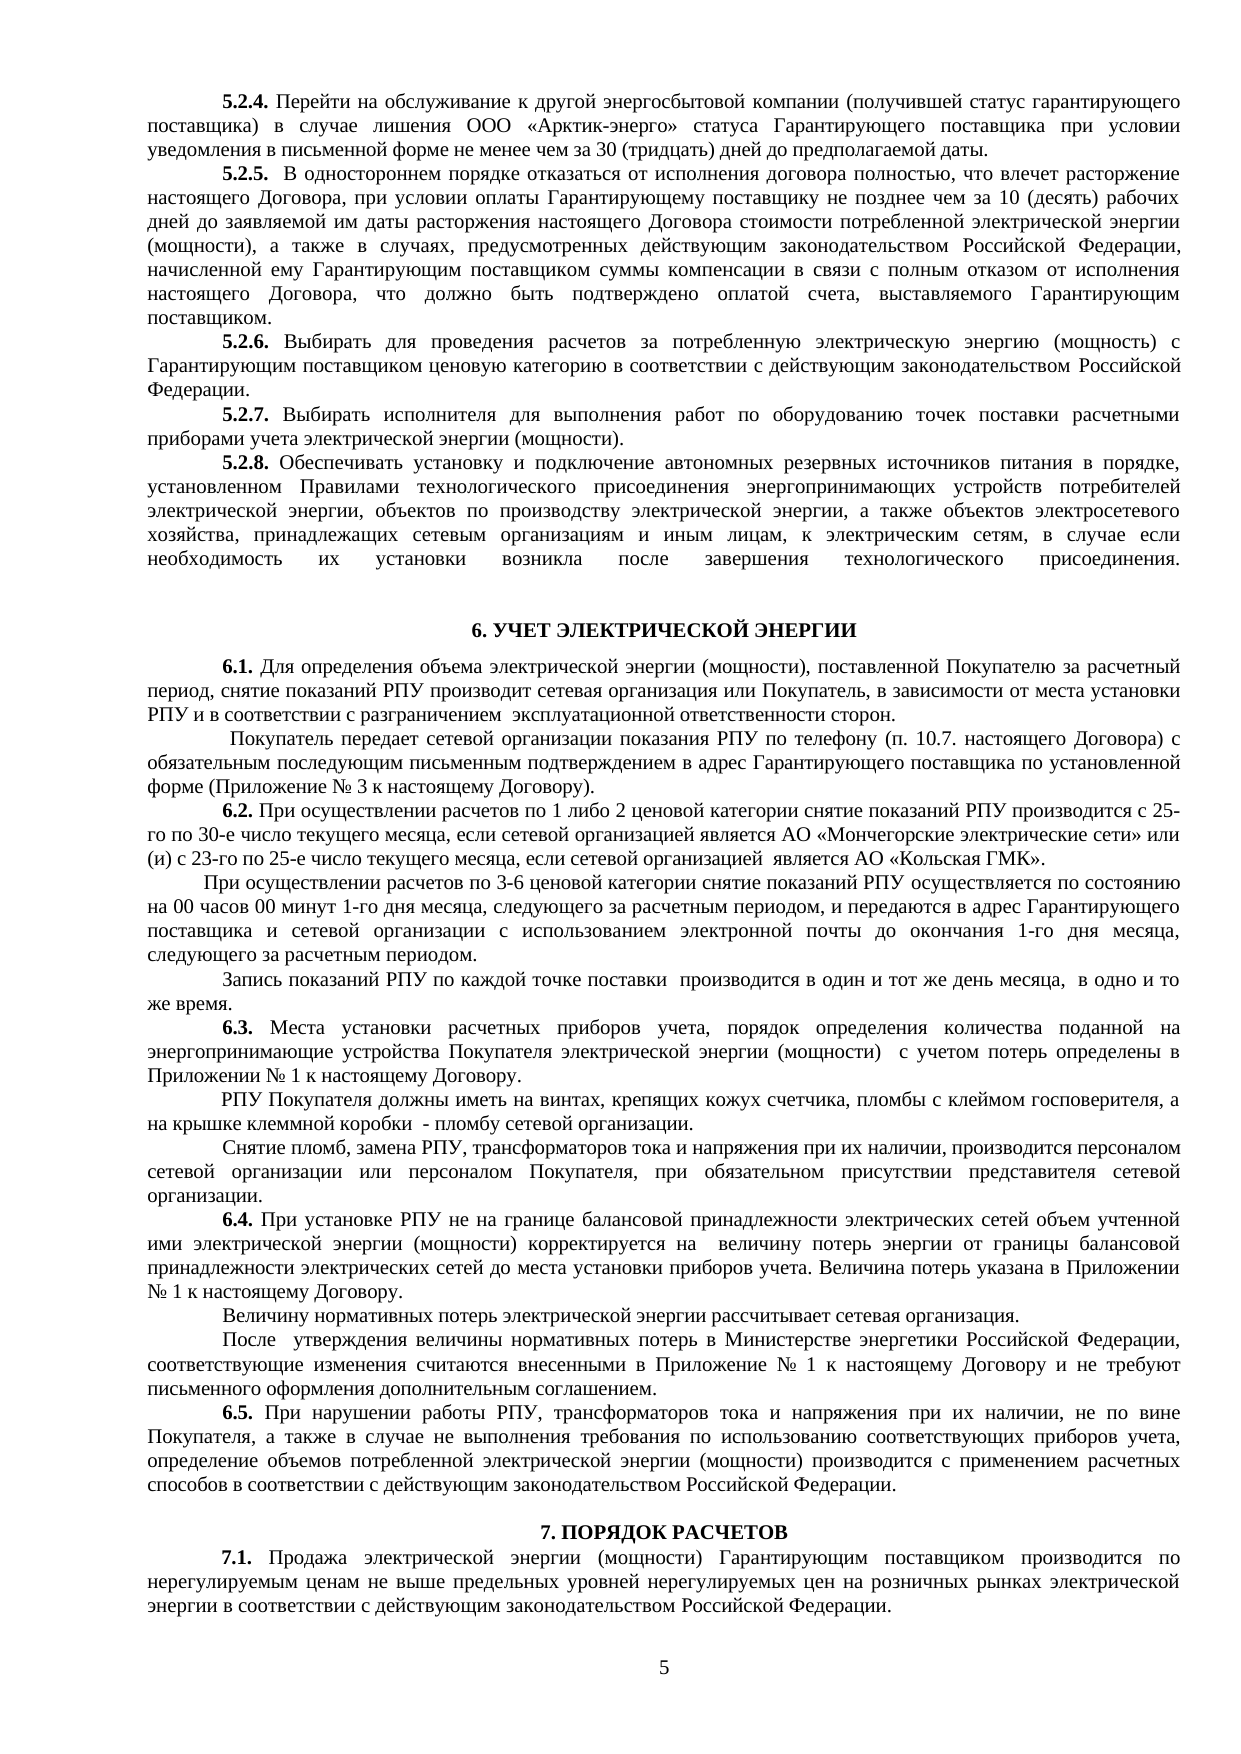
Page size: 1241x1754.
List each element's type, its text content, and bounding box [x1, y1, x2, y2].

text Запись показаний РПУ по каждой точке поставки производится в один и тот же день месяца, в одно и то же время. [147, 966, 1181, 1014]
text Покупатель передает сетевой организации показания РПУ по телефону (п. 10.7. настоящего Договора) с обязательным последующим письменным подтверждением в адрес Гарантирующего поставщика по установленной форме (Приложение № 3 к настоящему Договору). [147, 726, 1181, 798]
text РПУ Покупателя должны иметь на винтах, крепящих кожух счетчика, пломбы с клеймом госповерителя, а на крышке клеммной коробки - пломбу сетевой организации. [147, 1087, 1181, 1135]
text 6.3. Места установки расчетных приборов учета, порядок определения количества поданной на энергопринимающие устройства Покупателя электрической энергии (мощности) с учетом потерь определены в Приложении № 1 к настоящему Договору. [147, 1014, 1181, 1087]
text 5.2.7. Выбирать исполнителя для выполнения работ по оборудованию точек поставки расчетными приборами учета электрической энергии (мощности). [147, 401, 1181, 449]
text 7.1. Продажа электрической энергии (мощности) Гарантирующим поставщиком производится по нерегулируемым ценам не выше предельных уровней нерегулируемых цен на розничных рынках электрической энергии в соответствии с действующим законодательством Российской Федерации. [147, 1545, 1181, 1617]
text 6.4. При установке РПУ не на границе балансовой принадлежности электрических сетей объем учтенной ими электрической энергии (мощности) корректируется на величину потерь энергии от границы балансовой принадлежности электрических сетей до места установки приборов учета. Величина потерь указана в Приложении № 1 к настоящему Договору. [147, 1207, 1181, 1303]
text 5.2.8. Обеспечивать установку и подключение автономных резервных источников питания в порядке, установленном Правилами технологического присоединения энергопринимающих устройств потребителей электрической энергии, объектов по производству электрической энергии, а также объектов электросетевого хозяйства, принадлежащих сетевым организациям и иным лицам, к электрическим сетям, в случае если необходимость их установки возникла после завершения технологического присоединения. [147, 449, 1181, 593]
text 5.2.6. Выбирать для проведения расчетов за потребленную электрическую энергию (мощность) с Гарантирующим поставщиком ценовую категорию в соответствии с действующим законодательством Российской Федерации. [147, 329, 1181, 401]
text 6. УЧЕТ ЭЛЕКТРИЧЕСКОЙ ЭНЕРГИИ [147, 618, 1181, 642]
text 5.2.5. В одностороннем порядке отказаться от исполнения договора полностью, что влечет расторжение настоящего Договора, при условии оплаты Гарантирующему поставщику не позднее чем за 10 (десять) рабочих дней до заявляемой им даты расторжения настоящего Договора стоимости потребленной электрической энергии (мощности), а также в случаях, предусмотренных действующим законодательством Российской Федерации, начисленной ему Гарантирующим поставщиком суммы компенсации в связи с полным отказом от исполнения настоящего Договора, что должно быть подтверждено оплатой счета, выставляемого Гарантирующим поставщиком. [147, 161, 1181, 329]
text 6.2. При осуществлении расчетов по 1 либо 2 ценовой категории снятие показаний РПУ производится с 25-го по 30-е число текущего месяца, если сетевой организацией является АО «Мончегорские электрические сети» или (и) с 23-го по 25-е число текущего месяца, если сетевой организацией является АО «Кольская ГМК». [147, 798, 1181, 870]
text 6.1. Для определения объема электрической энергии (мощности), поставленной Покупателю за расчетный период, снятие показаний РПУ производит сетевая организация или Покупатель, в зависимости от места установки РПУ и в соответствии с разграничением эксплуатационной ответственности сторон. [147, 654, 1181, 726]
text Снятие пломб, замена РПУ, трансформаторов тока и напряжения при их наличии, производится персоналом сетевой организации или персоналом Покупателя, при обязательном присутствии представителя сетевой организации. [147, 1135, 1181, 1207]
text При осуществлении расчетов по 3-6 ценовой категории снятие показаний РПУ осуществляется по состоянию на 00 часов 00 минут 1-го дня месяца, следующего за расчетным периодом, и передаются в адрес Гарантирующего поставщика и сетевой организации с использованием электронной почты до окончания 1-го дня месяца, следующего за расчетным периодом. [147, 870, 1181, 966]
text 5.2.4. Перейти на обслуживание к другой энергосбытовой компании (получившей статус гарантирующего поставщика) в случае лишения ООО «Арктик-энерго» статуса Гарантирующего поставщика при условии уведомления в письменной форме не менее чем за 30 (тридцать) дней до предполагаемой даты. [147, 89, 1181, 161]
text 7. ПОРЯДОК РАСЧЕТОВ [147, 1520, 1181, 1544]
text Величину нормативных потерь электрической энергии рассчитывает сетевая организация. [147, 1303, 1181, 1327]
text После утверждения величины нормативных потерь в Министерстве энергетики Российской Федерации, соответствующие изменения считаются внесенными в Приложение № 1 к настоящему Договору и не требуют письменного оформления дополнительным соглашением. [147, 1327, 1181, 1399]
text 6.5. При нарушении работы РПУ, трансформаторов тока и напряжения при их наличии, не по вине Покупателя, а также в случае не выполнения требования по использованию соответствующих приборов учета, определение объемов потребленной электрической энергии (мощности) производится с применением расчетных способов в соответствии с действующим законодательством Российской Федерации. [147, 1399, 1181, 1496]
